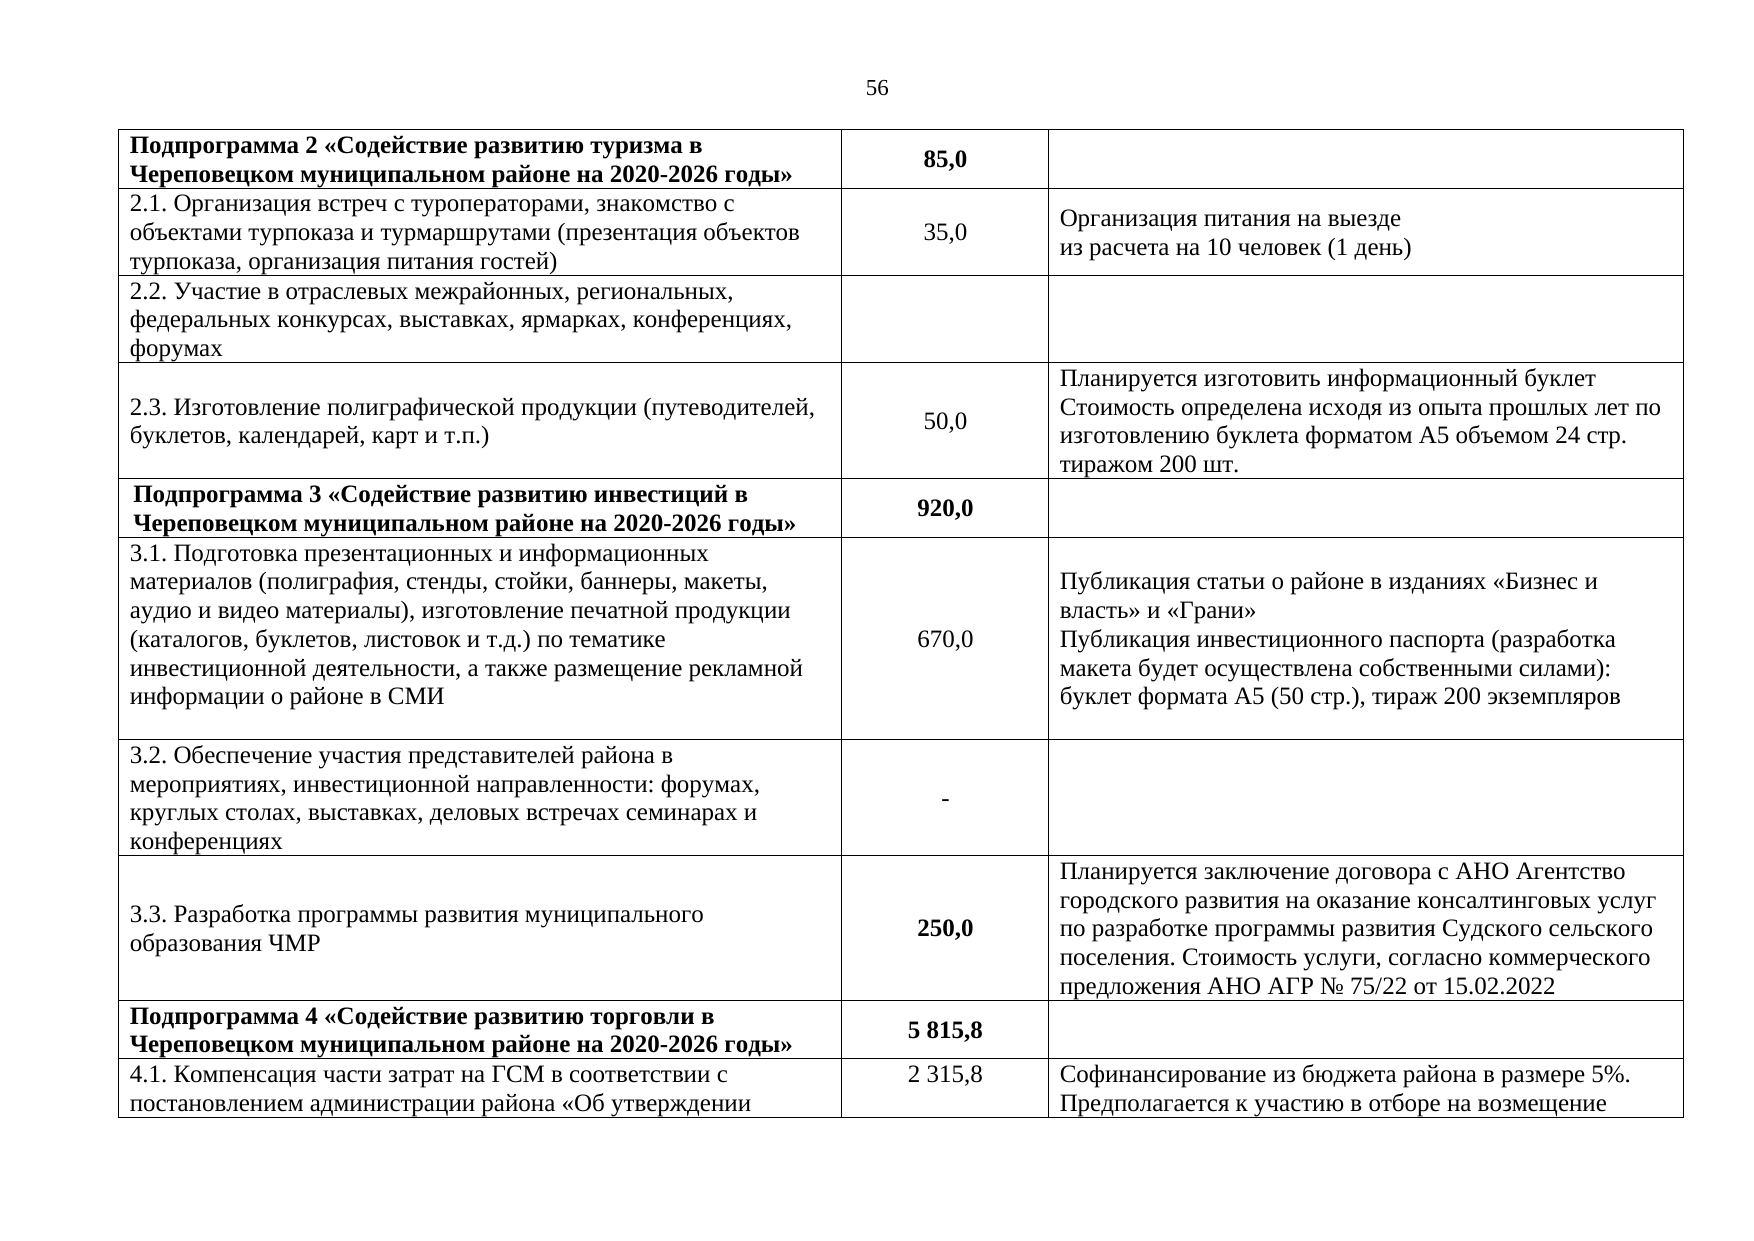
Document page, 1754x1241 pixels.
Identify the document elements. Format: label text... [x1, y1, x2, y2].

table_cell 2.1. Организация встреч с туроператорами, знакомство с объектами турпоказа и турмаршрутами (презентация объектов турпоказа, организация питания гостей) [119, 189, 841, 275]
table_cell 3.2. Обеспечение участия представителей района в мероприятиях, инвестиционной направленности: форумах, круглых столах, выставках, деловых встречах семинарах и конференциях [119, 740, 841, 855]
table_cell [119, 1059, 841, 1117]
table_cell 920,0 [842, 479, 1048, 537]
table_cell [1049, 130, 1683, 187]
table_cell 2 315,8 [842, 1059, 1048, 1117]
table_cell 85,0 [842, 130, 1048, 187]
table_cell [1049, 1001, 1683, 1058]
table_cell [1049, 479, 1683, 537]
table_cell Организация питания на выезде из расчета на 10 человек (1 день) [1049, 189, 1683, 275]
table_cell 3.1. Подготовка презентационных и информационных материалов (полиграфия, стенды, стойки, баннеры, макеты, аудио и видео материалы), изготовление печатной продукции (каталогов, буклетов, листовок и т.д.) по тематике инвестиционной деятельности, а также размещение рекламной информации о районе в СМИ [119, 538, 841, 739]
table_cell 3.3. Разработка программы развития муниципального образования ЧМР [119, 856, 841, 1000]
table_cell Подпрограмма 4 «Содействие развитию торговли в Череповецком муниципальном районе на 2020-2026 годы» [119, 1001, 841, 1058]
table_cell 35,0 [842, 189, 1048, 275]
table_cell [1049, 276, 1683, 362]
table_cell - [842, 740, 1048, 855]
table_cell 5 815,8 [842, 1001, 1048, 1058]
table_cell Публикация статьи о районе в изданиях «Бизнес и власть» и «Грани» Публикация инвестиционного паспорта (разработка макета будет осуществлена собственными силами): буклет формата А5 (50 стр.), тираж 200 экземпляров [1049, 538, 1683, 739]
table_cell Планируется заключение договора с АНО Агентство городского развития на оказание консалтинговых услуг по разработке программы развития Судского сельского поселения. Стоимость услуги, согласно коммерческого предложения АНО АГР № 75/22 от 15.02.2022 [1049, 856, 1683, 1000]
table_cell 2.3. Изготовление полиграфической продукции (путеводителей, буклетов, календарей, карт и т.п.) [119, 363, 841, 478]
table_cell Подпрограмма 2 «Содействие развитию туризма в Череповецком муниципальном районе на 2020-2026 годы» [119, 130, 841, 187]
table_cell Планируется изготовить информационный буклет Стоимость определена исходя из опыта прошлых лет по изготовлению буклета форматом А5 объемом 24 стр. тиражом 200 шт. [1049, 363, 1683, 478]
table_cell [1049, 1059, 1683, 1117]
table_cell 2.2. Участие в отраслевых межрайонных, региональных, федеральных конкурсах, выставках, ярмарках, конференциях, форумах [119, 276, 841, 362]
table_cell [1049, 740, 1683, 855]
table_cell Подпрограмма 3 «Содействие развитию инвестиций в Череповецком муниципальном районе на 2020-2026 годы» [119, 479, 841, 537]
table_cell 250,0 [842, 856, 1048, 1000]
table_cell 670,0 [842, 538, 1048, 739]
table_cell [842, 276, 1048, 362]
table_cell 50,0 [842, 363, 1048, 478]
